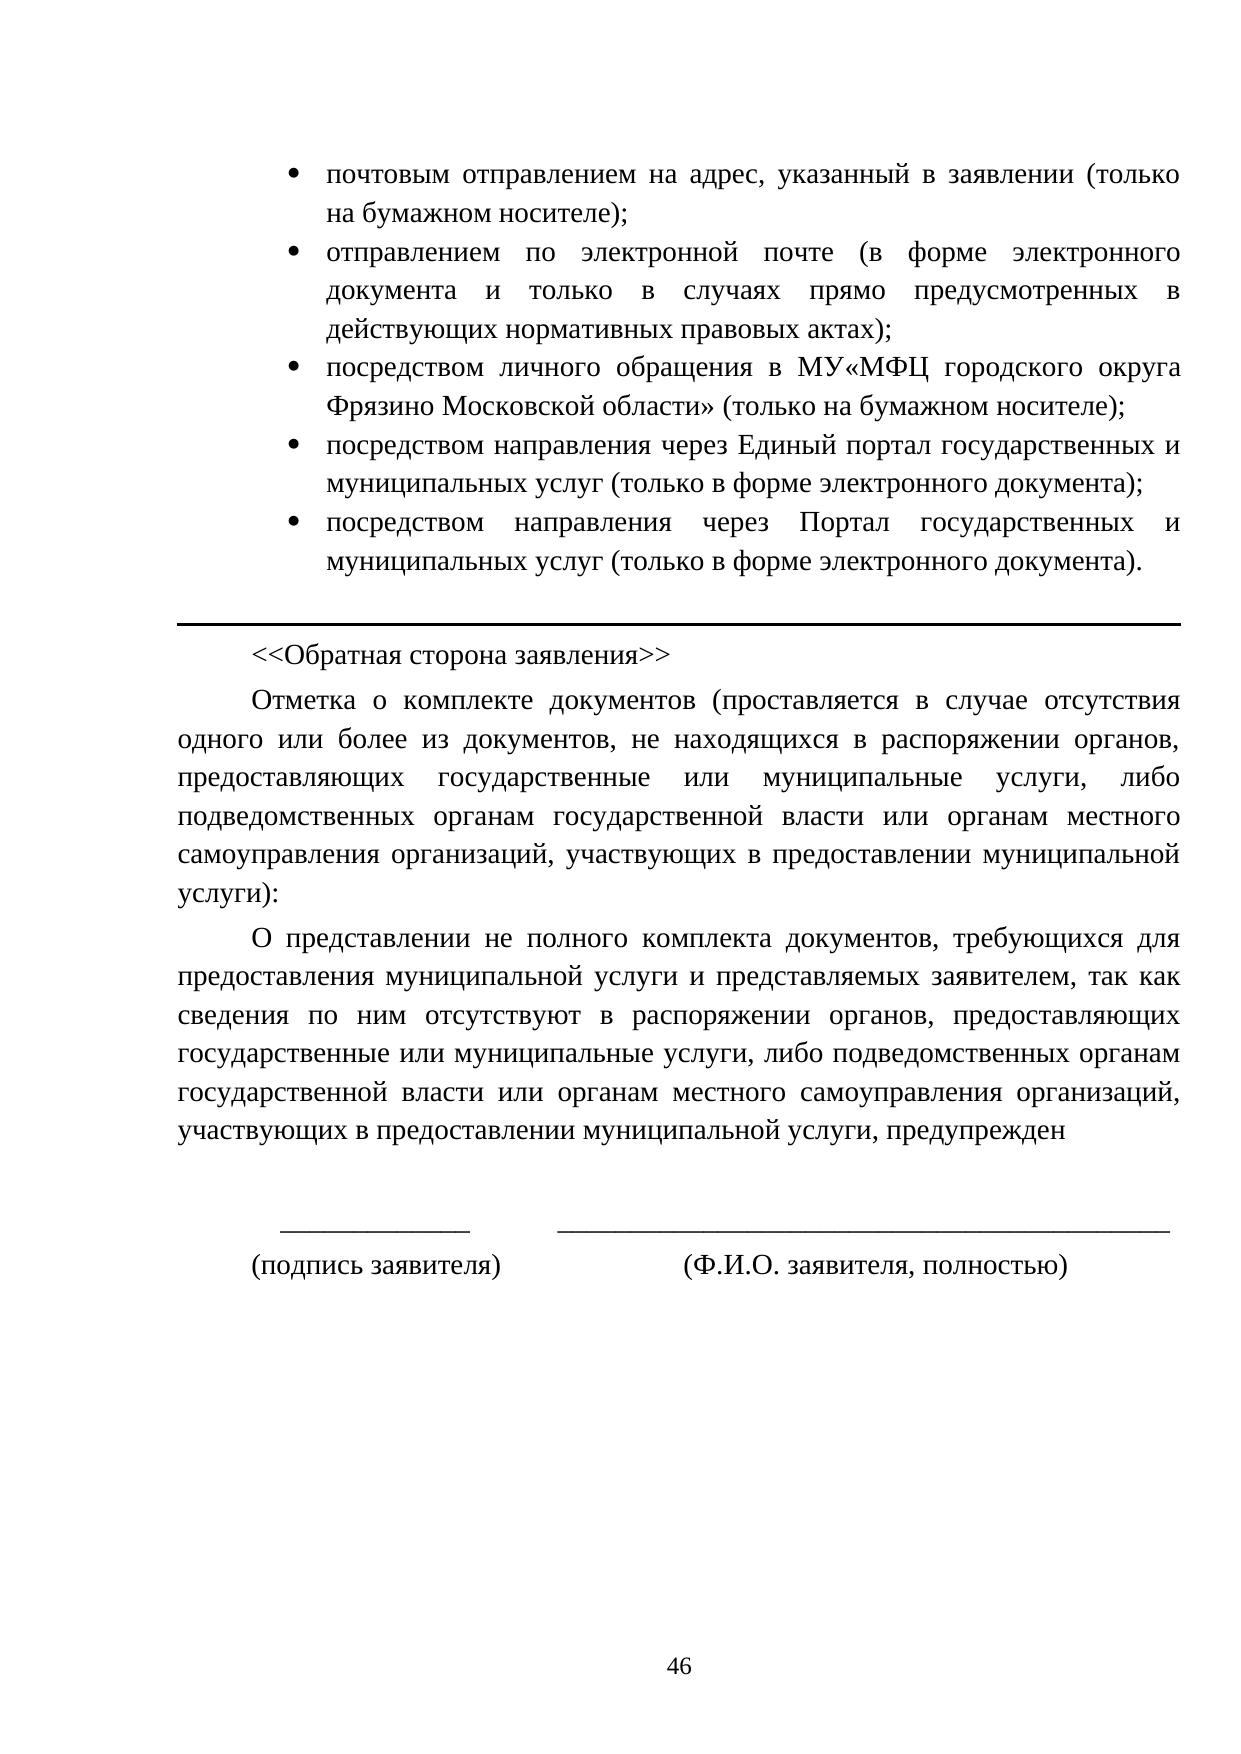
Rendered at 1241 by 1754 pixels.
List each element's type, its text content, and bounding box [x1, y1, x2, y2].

list посредством личного обращения в МУ«МФЦ городского округа Фрязино Московской области» (только на бумажном носителе); [288, 349, 1181, 422]
list посредством направления через Единый портал государственных и муниципальных услуг (только в форме электронного документа); [288, 427, 1181, 499]
text (подпись заявителя) (Ф.И.О. заявителя, полностью) [177, 1247, 1181, 1280]
list почтовым отправлением на адрес, указанный в заявлении (только на бумажном носителе); [288, 157, 1181, 229]
text О представлении не полного комплекта документов, требующихся для предоставления муниципальной услуги и представляемых заявителем, так как сведения по ним отсутствуют в распоряжении органов, предоставляющих государственные или муниципальные услуги, либо подведомственных органам государственной власти или органам местного самоуправления организаций, участвующих в предоставлении муниципальной услуги, предупрежден [177, 920, 1181, 1146]
text Отметка о комплекте документов (проставляется в случае отсутствия одного или более из документов, не находящихся в распоряжении органов, предоставляющих государственные или муниципальные услуги, либо подведомственных органам государственной власти или органам местного самоуправления организаций, участвующих в предоставлении муниципальной услуги): [177, 682, 1181, 908]
list отправлением по электронной почте (в форме электронного документа и только в случаях прямо предусмотренных в действующих нормативных правовых актах); [288, 234, 1181, 344]
list посредством направления через Портал государственных и муниципальных услуг (только в форме электронного документа). [288, 504, 1181, 576]
text <<Обратная сторона заявления>> [177, 637, 1181, 671]
text _____________ __________________________________________ [177, 1202, 1181, 1236]
